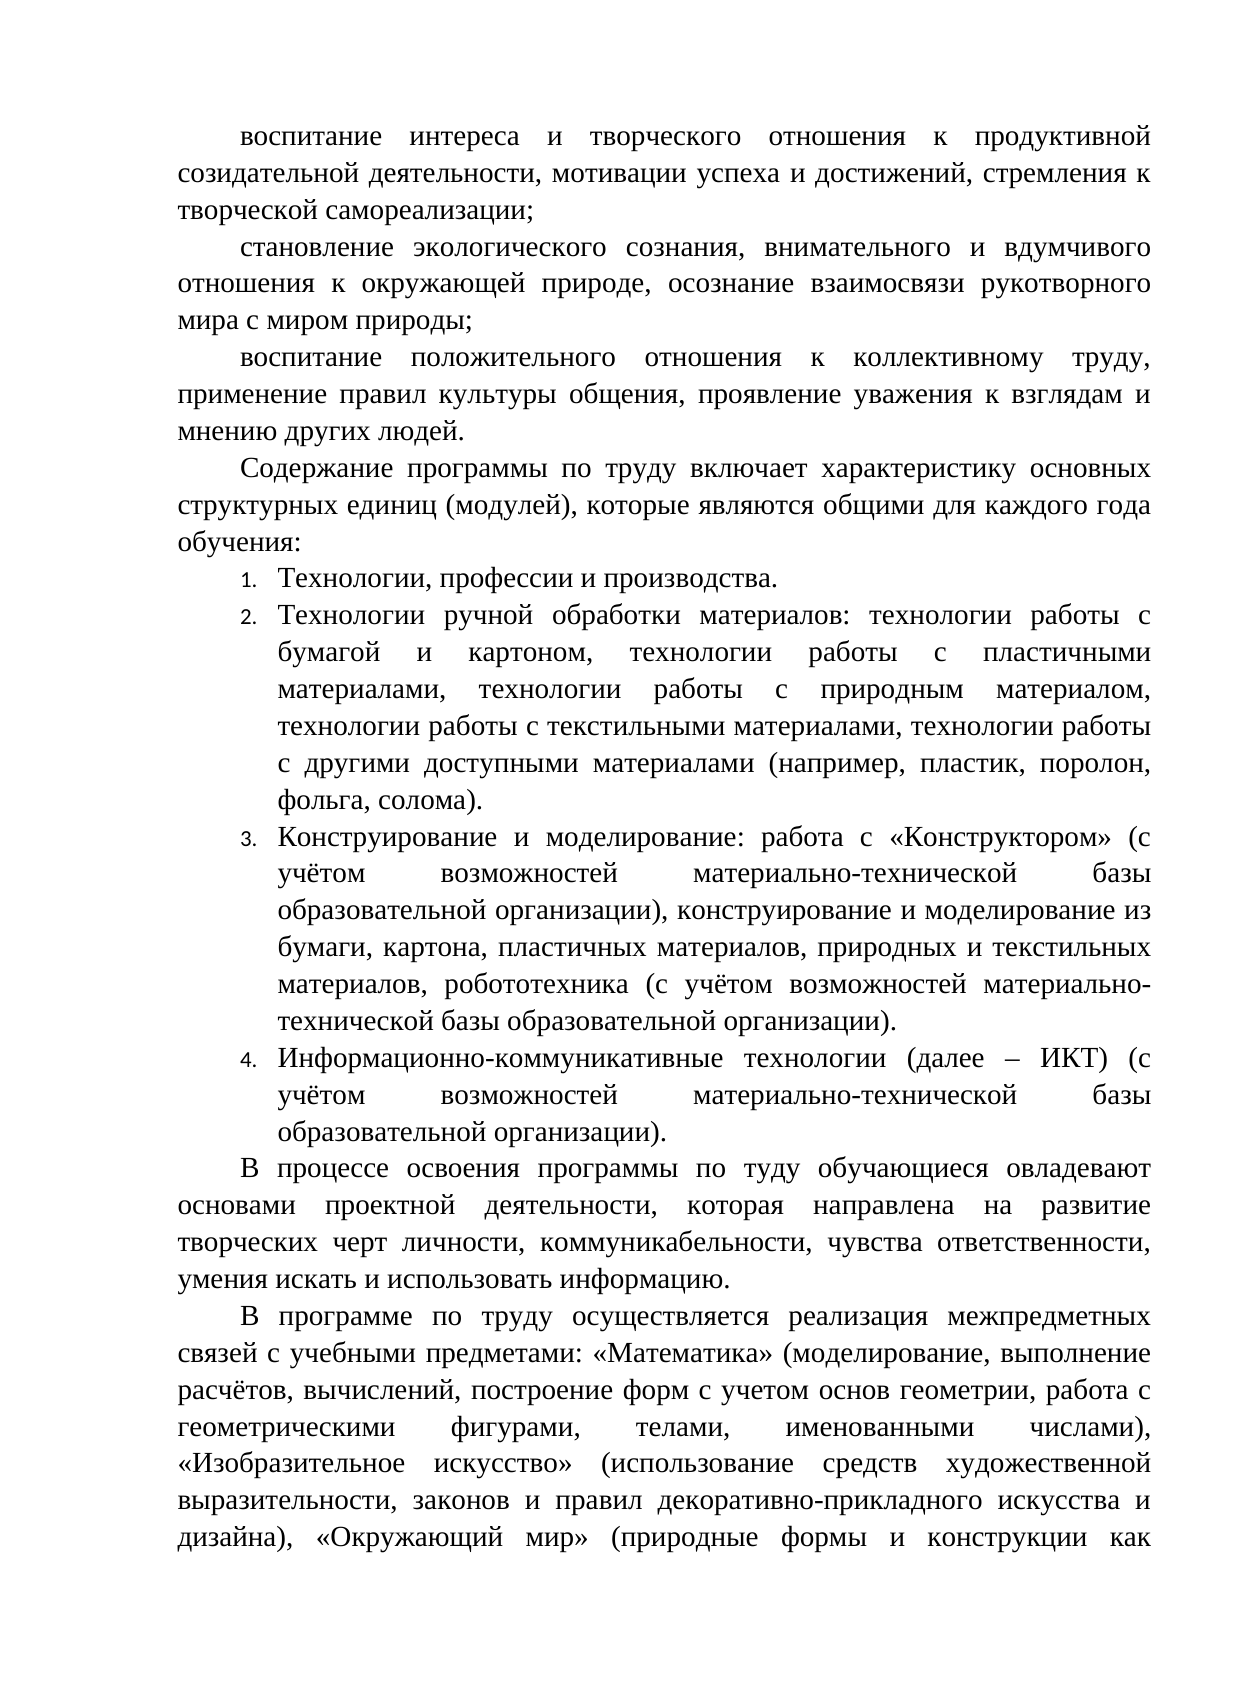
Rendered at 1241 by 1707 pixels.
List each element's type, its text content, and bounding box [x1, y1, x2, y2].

list Технологии, профессии и производства. [240, 561, 1152, 594]
text В процессе освоения программы по туду обучающиеся овладевают основами проектной деятельности, которая направлена на развитие творческих черт личности, коммуникабельности, чувства ответственности, умения искать и использовать информацию. [177, 1151, 1152, 1295]
list Технологии ручной обработки материалов: технологии работы с бумагой и картоном, технологии работы с пластичными материалами, технологии работы с природным материалом, технологии работы с текстильными материалами, технологии работы с другими доступными материалами (например, пластик, поролон, фольга, солома). [240, 597, 1152, 815]
list Конструирование и моделирование: работа с «Конструктором» (с учётом возможностей материально-технической базы образовательной организации), конструирование и моделирование из бумаги, картона, пластичных материалов, природных и текстильных материалов, робототехника (с учётом возможностей материально-технической базы образовательной организации). [240, 819, 1152, 1037]
text воспитание интереса и творческого отношения к продуктивной созидательной деятельности, мотивации успеха и достижений, стремления к творческой самореализации; [177, 118, 1152, 225]
text становление экологического сознания, внимательного и вдумчивого отношения к окружающей природе, осознание взаимосвязи рукотворного мира с миром природы; [177, 229, 1152, 336]
text Содержание программы по труду включает характеристику основных структурных единиц (модулей), которые являются общими для каждого года обучения: [177, 450, 1152, 557]
list Информационно-коммуникативные технологии (далее – ИКТ) (с учётом возможностей материально-технической базы образовательной организации). [240, 1040, 1152, 1147]
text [177, 1298, 1152, 1553]
text воспитание положительного отношения к коллективному труду, применение правил культуры общения, проявление уважения к взглядам и мнению других людей. [177, 339, 1152, 447]
